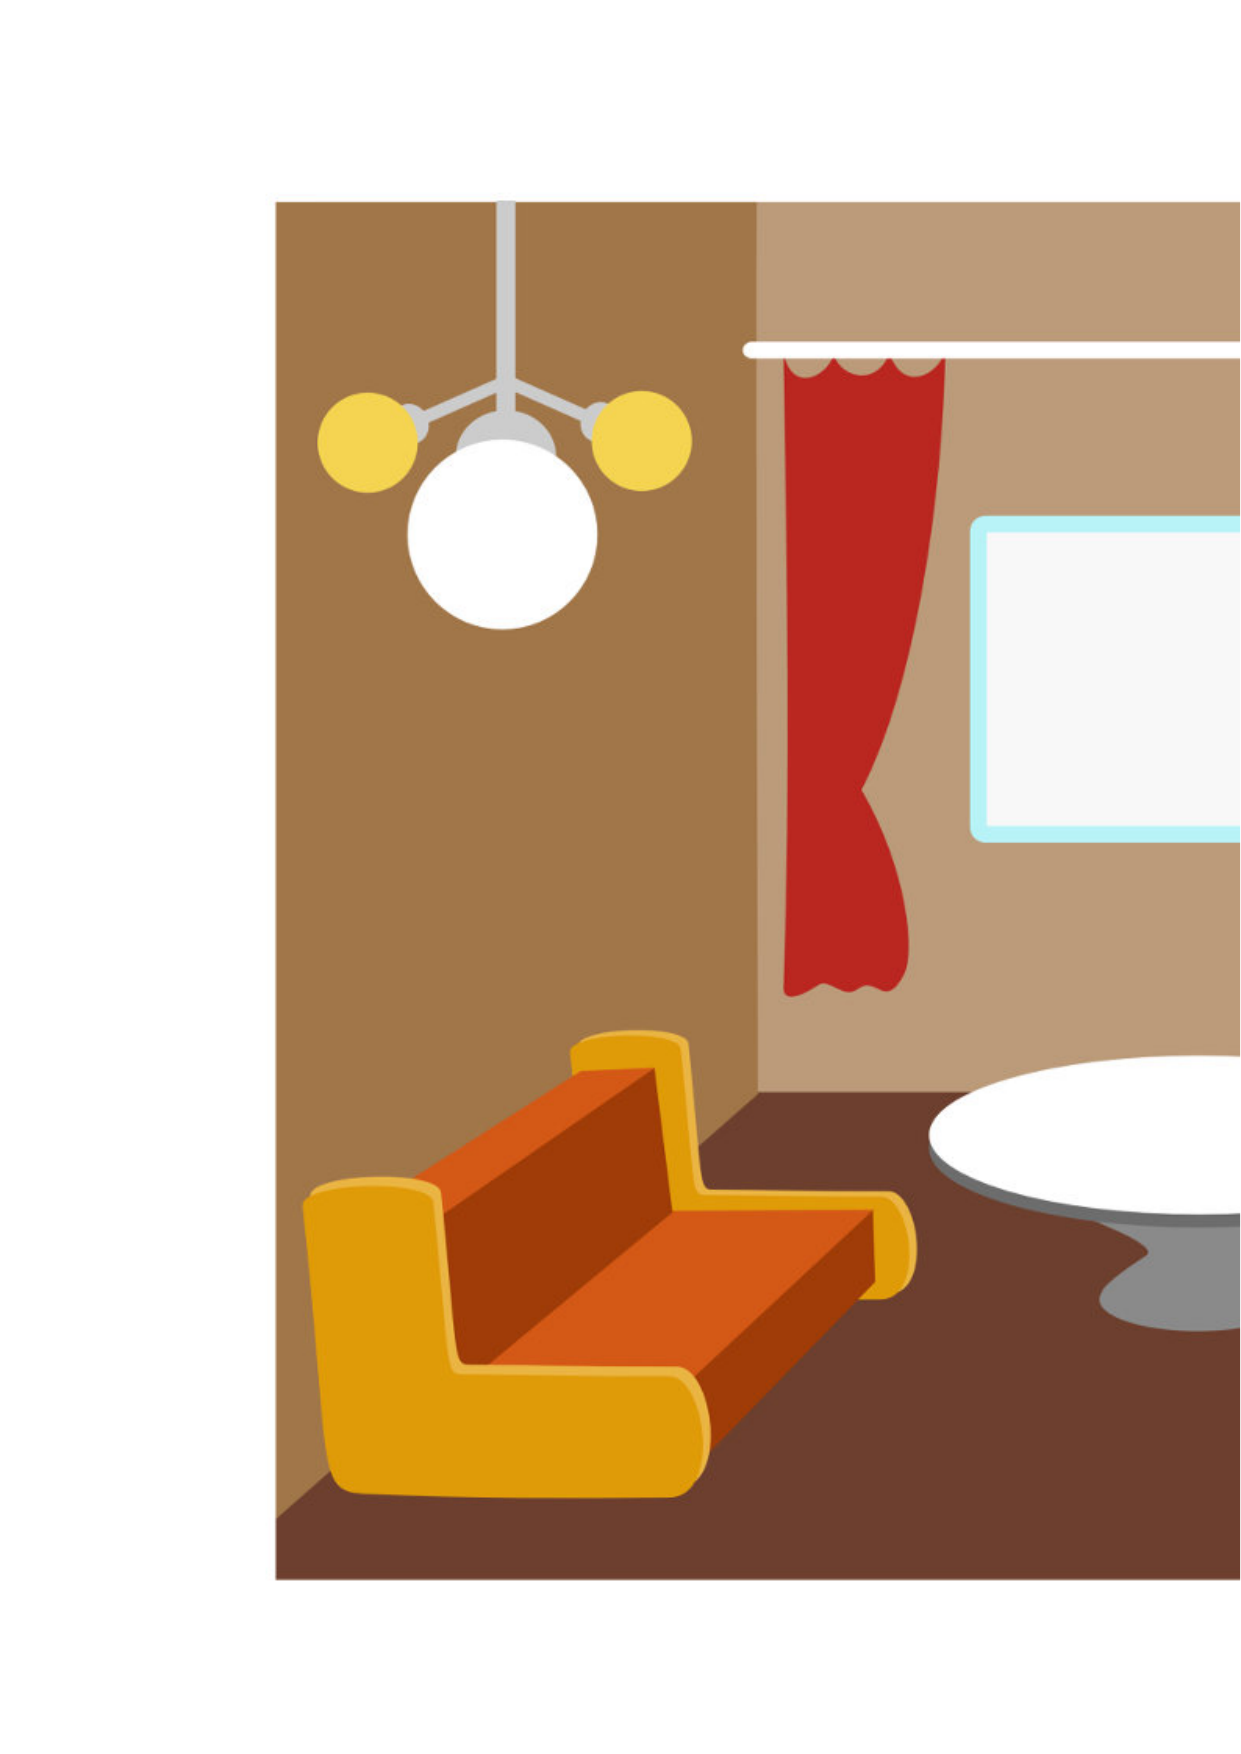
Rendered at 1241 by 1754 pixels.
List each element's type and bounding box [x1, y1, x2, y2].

picture [216, 118, 1241, 1636]
